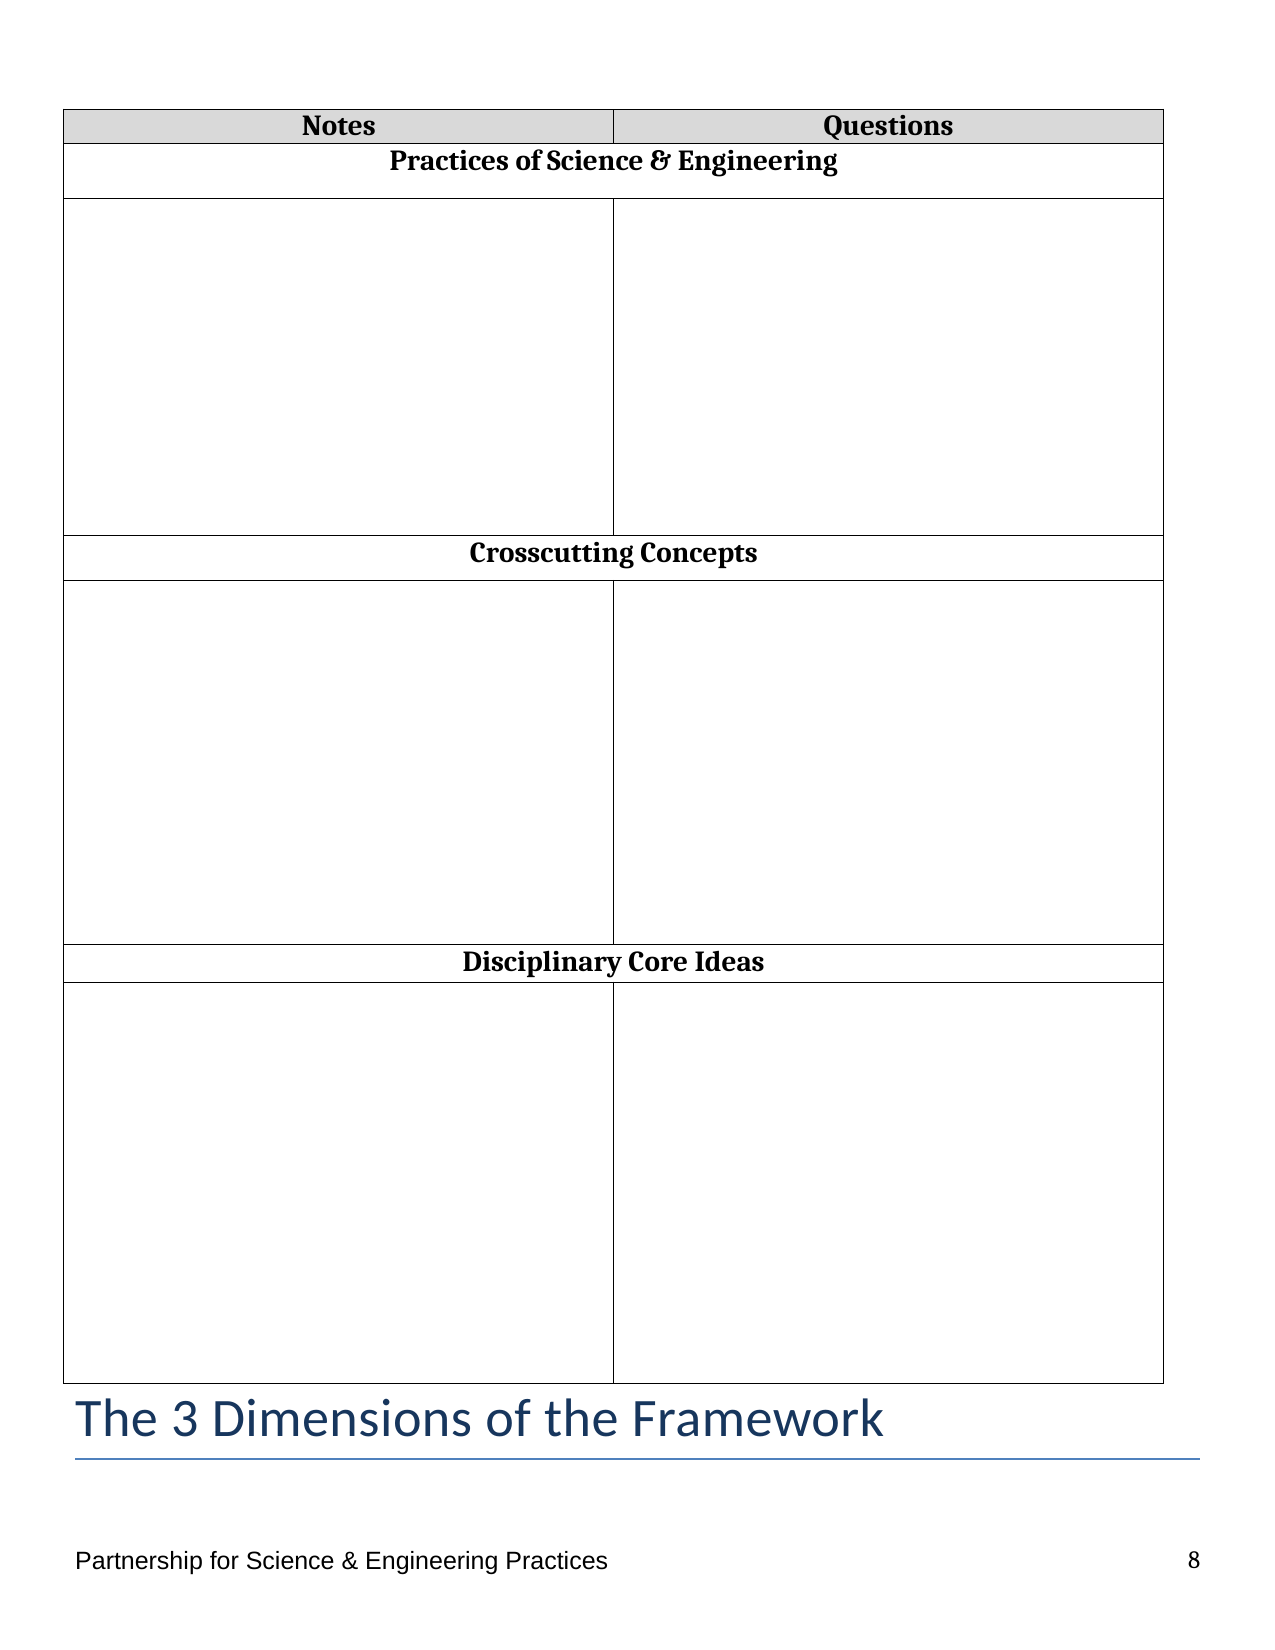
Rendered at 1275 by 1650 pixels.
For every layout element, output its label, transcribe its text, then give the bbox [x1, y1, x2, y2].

table_header Questions [614, 110, 1163, 143]
table_cell Practices of Science & Engineering [64, 144, 1163, 198]
title The 3 Dimensions of the Framework [75, 1384, 1200, 1458]
table_cell [64, 581, 613, 944]
table_cell [64, 983, 613, 1383]
table_cell Crosscutting Concepts [64, 536, 1163, 580]
table_cell [614, 983, 1163, 1383]
table_header Notes [64, 110, 613, 143]
table_cell Disciplinary Core Ideas [64, 945, 1163, 982]
table_cell [614, 199, 1163, 535]
table_cell [64, 199, 613, 535]
table_cell [614, 581, 1163, 944]
